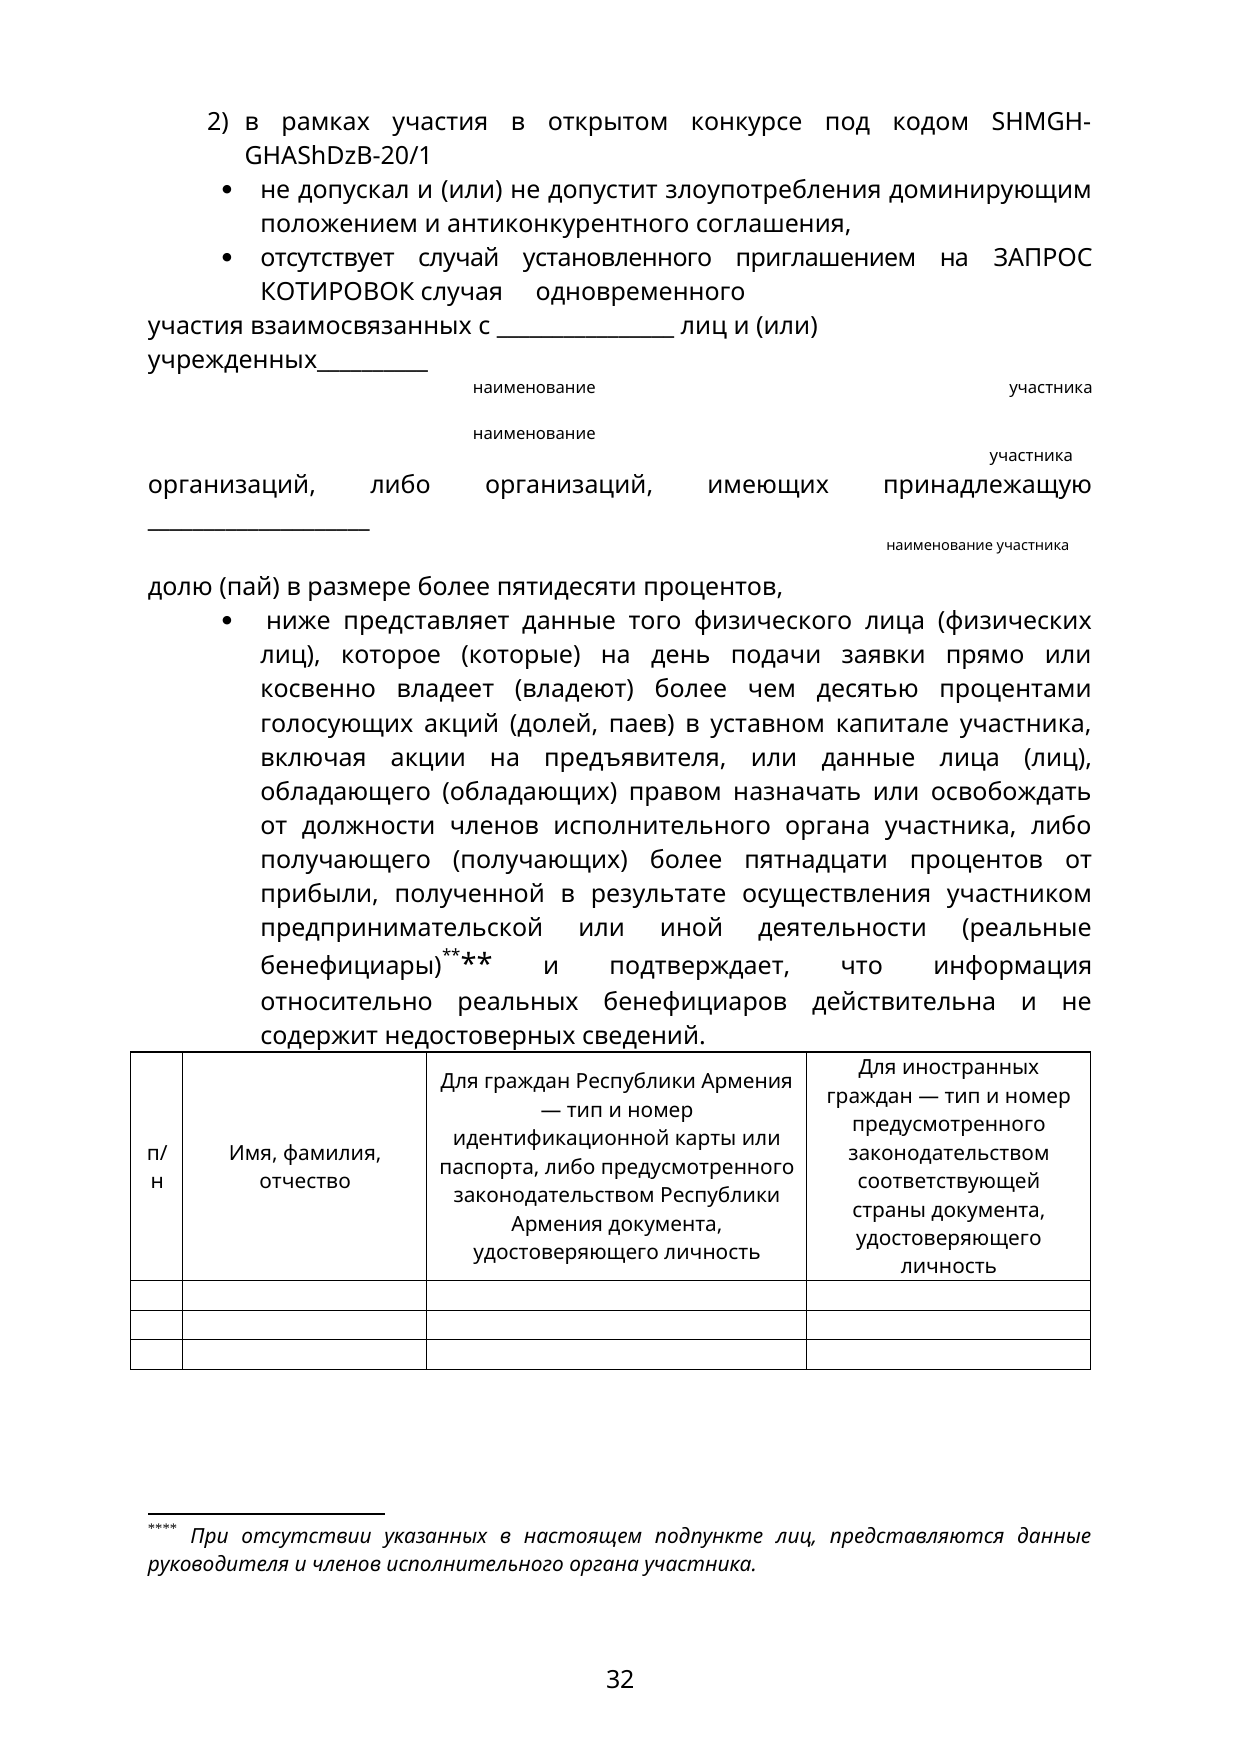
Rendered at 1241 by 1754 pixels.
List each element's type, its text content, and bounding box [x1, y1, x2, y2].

table_cell [131, 1311, 182, 1339]
table_cell [183, 1281, 426, 1309]
list не допускал и (или) не допустит злоупотребления доминирующим положением и антиконкурентного соглашения, [223, 172, 1092, 240]
table_header Для иностранных граждан — тип и номер предусмотренного законодательством соответствующей страны документа, удостоверяющего личность [807, 1053, 1090, 1280]
text наименование участника [886, 535, 1092, 569]
text участника [989, 444, 1092, 467]
text наименование участника наименование [473, 376, 1092, 444]
table_cell [131, 1281, 182, 1309]
table_header Имя, фамилия, отчество [183, 1053, 426, 1280]
text организаций, либо организаций, имеющих принадлежащую ____________________ [148, 467, 1092, 535]
table_cell [183, 1340, 426, 1368]
table_header Для граждан Республики Армения — тип и номер идентификационной карты или паспорта, либо предусмотренного законодательством Республики Армения документа, удостоверяющего личность [427, 1053, 806, 1280]
list отсутствует случай установленного приглашением на ЗАПРОС КОТИРОВОК случая одновременного [223, 240, 1092, 308]
table_header п/н [131, 1053, 182, 1280]
table_cell [807, 1311, 1090, 1339]
table_cell [807, 1281, 1090, 1309]
list в рамках участия в открытом конкурсе под кодом SHMGH-GHAShDzB-20/1 [207, 103, 1092, 172]
list ниже представляет данные того физического лица (физических лиц), которое (которые) на день подачи заявки прямо или косвенно владеет (владеют) более чем десятью процентами голосующих акций (долей, паев) в уставном капитале участника, включая акции на предъявителя, или данные лица (лиц), обладающего (обладающих) правом назначать или освобождать от должности членов исполнительного органа участника, либо получающего (получающих) более пятнадцати процентов от прибыли, полученной в результате осуществления участником предпринимательской или иной деятельности (реальные бенефициары)** и подтверждает, что информация относительно реальных бенефициаров действительна и не содержит недостоверных сведений. [223, 603, 1092, 1051]
table_cell [183, 1311, 426, 1339]
table_cell [427, 1281, 806, 1309]
text долю (пай) в размере более пятидесяти процентов, [148, 569, 1092, 603]
table_cell [807, 1340, 1090, 1368]
table_cell [131, 1340, 182, 1368]
table_cell [427, 1311, 806, 1339]
table_cell [427, 1340, 806, 1368]
text участия взаимосвязанных с ________________ лиц и (или) учрежденных__________ [148, 308, 1092, 376]
